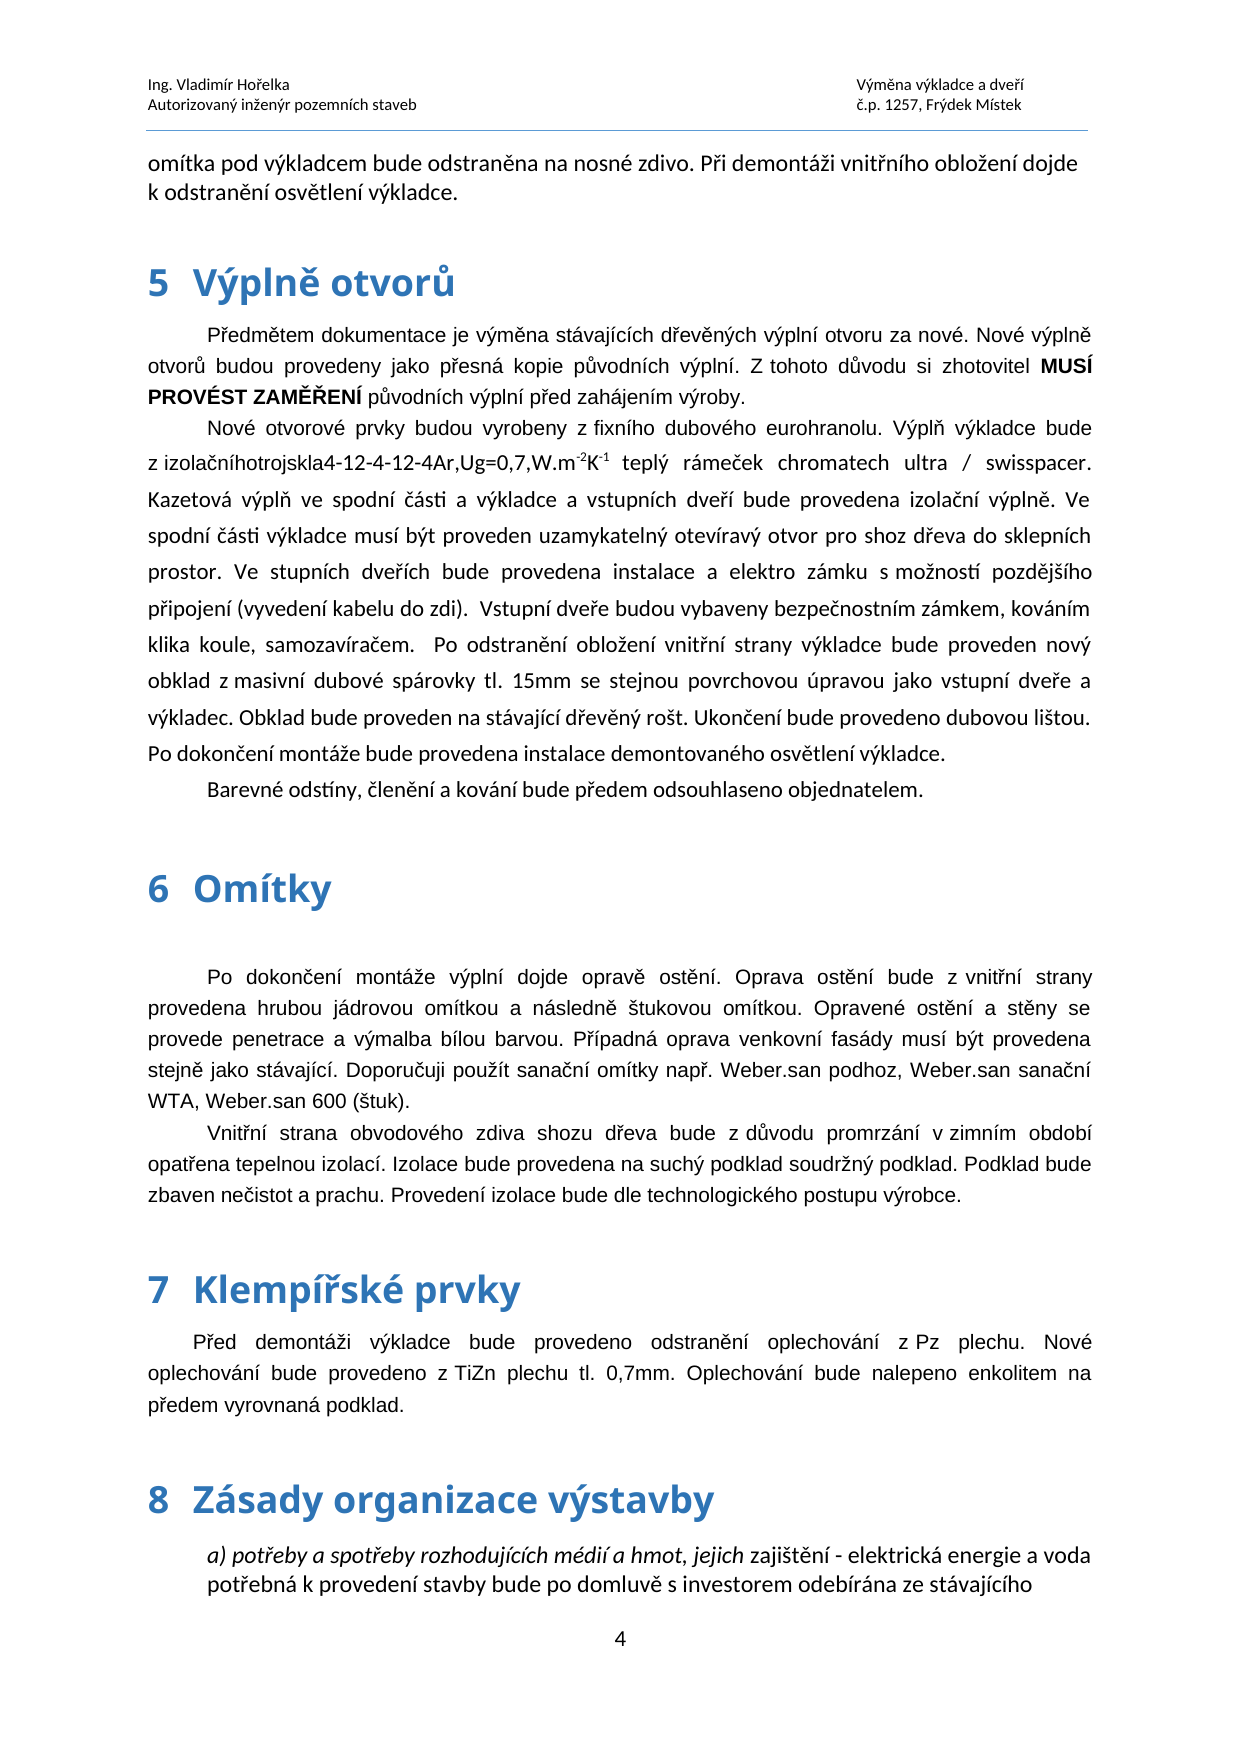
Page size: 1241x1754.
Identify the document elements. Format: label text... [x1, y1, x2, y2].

text Před demontáži výkladce bude provedeno odstranění oplechování z Pz plechu. Nové oplechování bude provedeno z TiZn plechu tl. 0,7mm. Oplechování bude nalepeno enkolitem na předem vyrovnaná podklad. [148, 1330, 1092, 1416]
subtitle Omítky [148, 862, 1092, 913]
text Vnitřní strana obvodového zdiva shozu dřeva bude z důvodu promrzání v zimním období opatřena tepelnou izolací. Izolace bude provedena na suchý podklad soudržný podklad. Podklad bude zbaven nečistot a prachu. Provedení izolace bude dle technologického postupu výrobce. [148, 1120, 1092, 1207]
text Po dokončení montáže výplní dojde opravě ostění. Oprava ostění bude z vnitřní strany provedena hrubou jádrovou omítkou a následně štukovou omítkou. Opravené ostění a stěny se provede penetrace a výmalba bílou barvou. Případná oprava venkovní fasády musí být provedena stejně jako stávající. Doporučuji použít sanační omítky např. Weber.san podhoz, Weber.san sanační WTA, Weber.san 600 (štuk). [148, 964, 1092, 1113]
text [207, 1540, 1092, 1598]
subtitle Klempířské prvky [148, 1264, 1092, 1315]
text Předmětem dokumentace je výměna stávajících dřevěných výplní otvoru za nové. Nové výplně otvorů budou provedeny jako přesná kopie původních výplní. Z tohoto důvodu si zhotovitel MUSÍ PROVÉST ZAMĚŘENÍ původních výplní před zahájením výroby. [148, 323, 1092, 409]
text Nové otvorové prvky budou vyrobeny z fixního dubového eurohranolu. Výplň výkladce bude z izolačníhotrojskla4-12-4-12-4Ar,Ug=0,7,W.m-2K-1 teplý rámeček chromatech ultra / swisspacer. Kazetová výplň ve spodní části a výkladce a vstupních dveří bude provedena izolační výplně. Ve spodní části výkladce musí být proveden uzamykatelný otevíravý otvor pro shoz dřeva do sklepních prostor. Ve stupních dveřích bude provedena instalace a elektro zámku s možností pozdějšího připojení (vyvedení kabelu do zdi). Vstupní dveře budou vybaveny bezpečnostním zámkem, kováním klika koule, samozavíračem. Po odstranění obložení vnitřní strany výkladce bude proveden nový obklad z masivní dubové spárovky tl. 15mm se stejnou povrchovou úpravou jako vstupní dveře a výkladec. Obklad bude proveden na stávající dřevěný rošt. Ukončení bude provedeno dubovou lištou. Po dokončení montáže bude provedena instalace demontovaného osvětlení výkladce. [148, 416, 1092, 767]
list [148, 148, 1092, 206]
subtitle Zásady organizace výstavby [148, 1473, 1092, 1524]
text Barevné odstíny, členění a kování bude předem odsouhlaseno objednatelem. [148, 776, 1092, 803]
subtitle Výplně otvorů [148, 256, 1092, 307]
